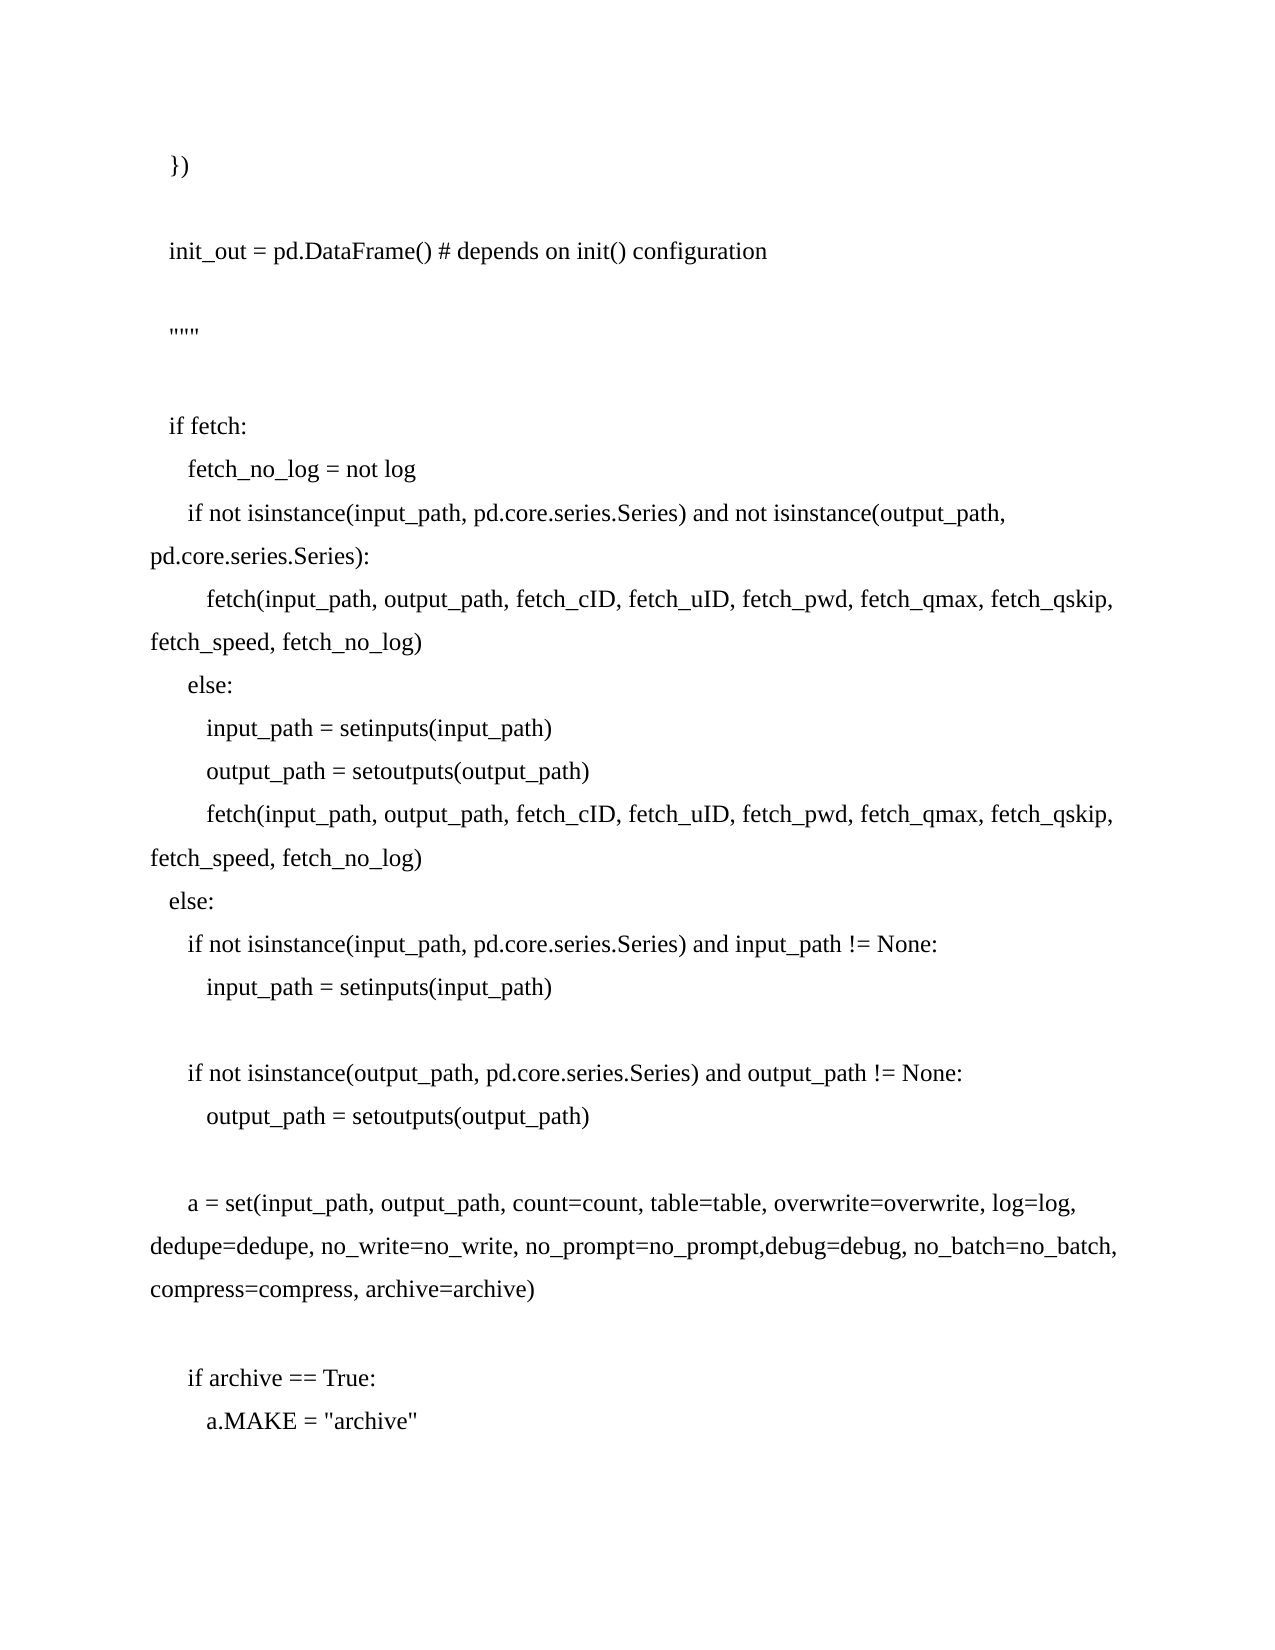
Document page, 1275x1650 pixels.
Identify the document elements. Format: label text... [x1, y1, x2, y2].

text init_out = pd.DataFrame() # depends on init() configuration [150, 236, 1125, 265]
text a.MAKE = "archive" [150, 1406, 1125, 1434]
text a = set(input_path, output_path, count=count, table=table, overwrite=overwrite, log=log, dedupe=dedupe, no_write=no_write, no_prompt=no_prompt,debug=debug, no_batch=no_batch, compress=compress, archive=archive) [150, 1188, 1125, 1303]
text input_path = setinputs(input_path) [150, 972, 1125, 1001]
text if fetch: [150, 411, 1125, 440]
text output_path = setoutputs(output_path) [150, 1101, 1125, 1130]
text if archive == True: [150, 1363, 1125, 1391]
text fetch(input_path, output_path, fetch_cID, fetch_uID, fetch_pwd, fetch_qmax, fetch_qskip, fetch_speed, fetch_no_log) [150, 584, 1125, 656]
text else: [150, 886, 1125, 914]
text }) [150, 150, 1125, 179]
text if not isinstance(input_path, pd.core.series.Series) and not isinstance(output_path, pd.core.series.Series): [150, 498, 1125, 569]
text output_path = setoutputs(output_path) [150, 756, 1125, 785]
text """ [150, 322, 1125, 351]
text else: [150, 670, 1125, 699]
text fetch(input_path, output_path, fetch_cID, fetch_uID, fetch_pwd, fetch_qmax, fetch_qskip, fetch_speed, fetch_no_log) [150, 799, 1125, 871]
text if not isinstance(output_path, pd.core.series.Series) and output_path != None: [150, 1058, 1125, 1087]
text input_path = setinputs(input_path) [150, 713, 1125, 742]
text if not isinstance(input_path, pd.core.series.Series) and input_path != None: [150, 929, 1125, 958]
text fetch_no_log = not log [150, 454, 1125, 483]
